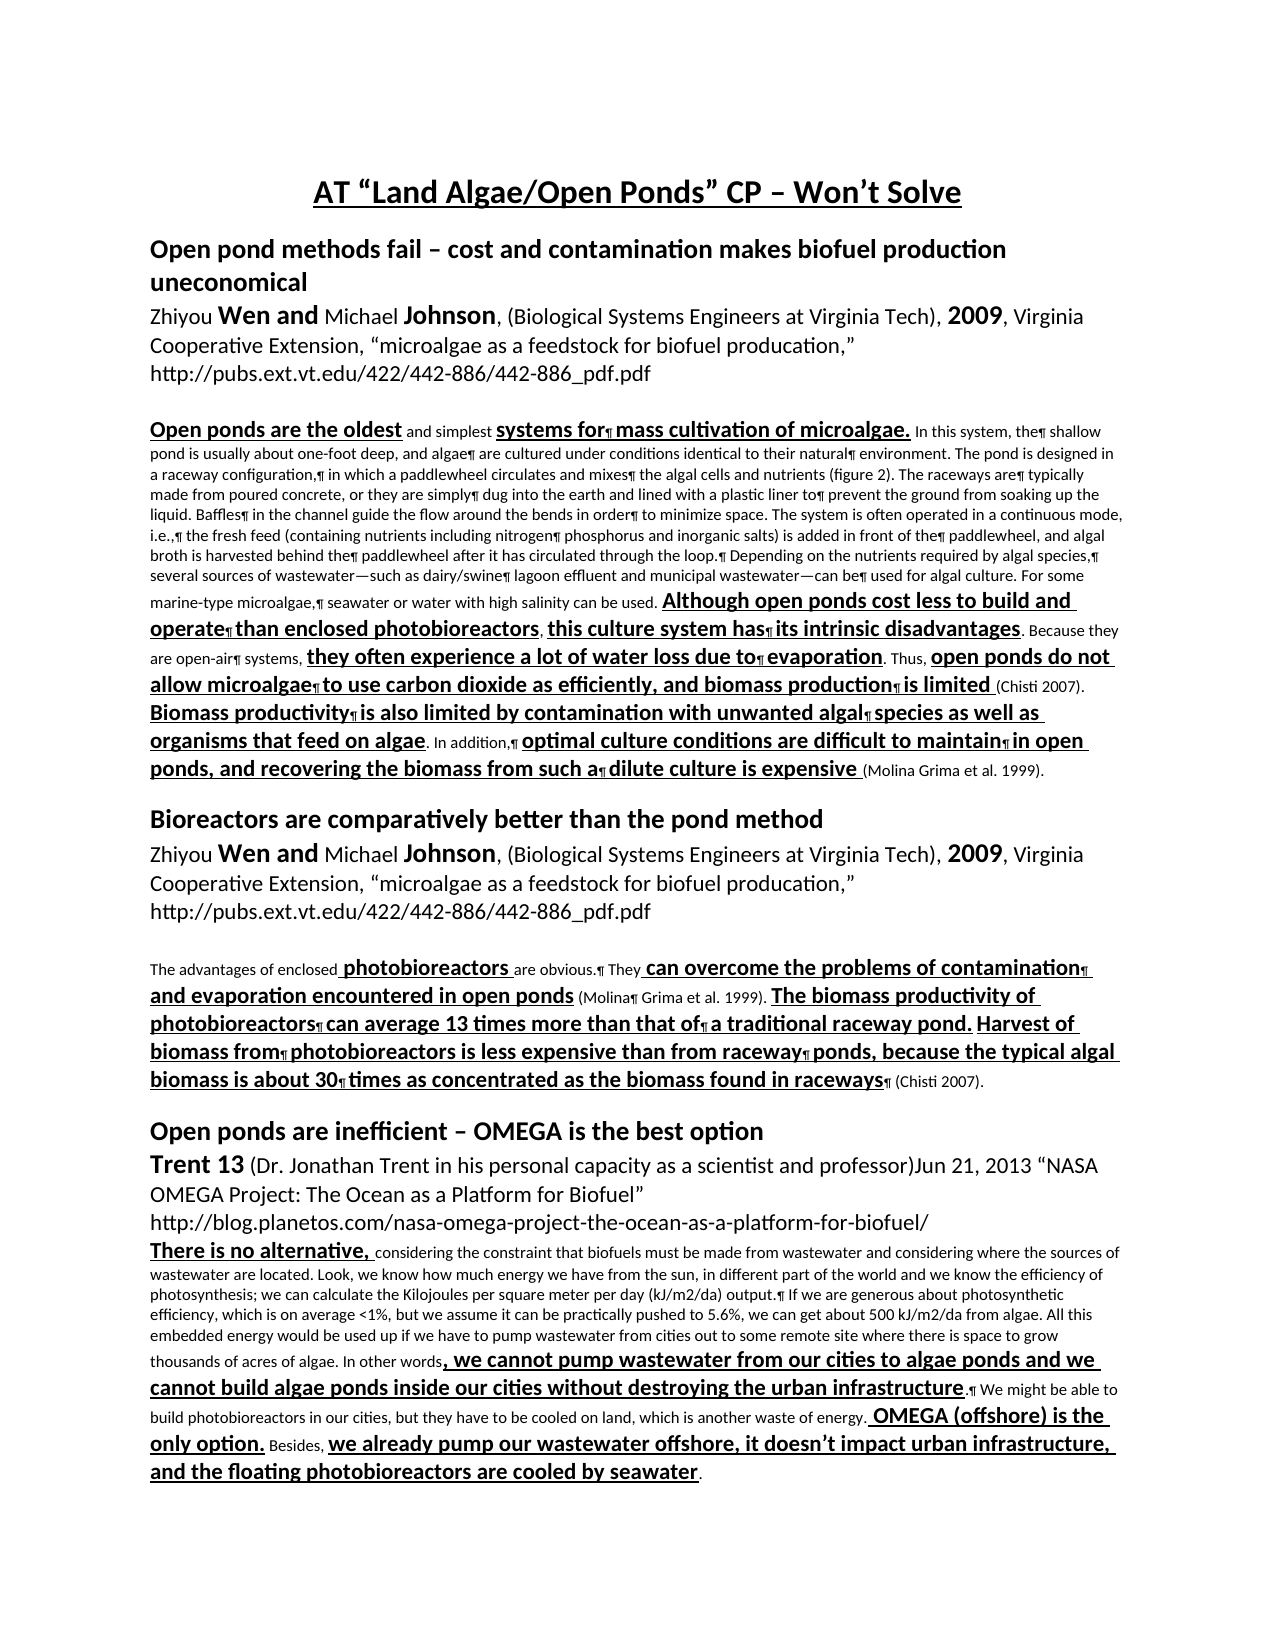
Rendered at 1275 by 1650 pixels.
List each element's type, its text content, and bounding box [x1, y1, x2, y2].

text Zhiyou Wen and Michael Johnson, (Biological Systems Engineers at Virginia Tech), 2009, Virginia Cooperative Extension, “microalgae as a feedstock for biofuel producation,” http://pubs.ext.vt.edu/422/442-886/442-886_pdf.pdf [150, 298, 1125, 387]
subtitle Bioreactors are comparatively better than the pond method [150, 803, 1125, 836]
text The advantages of enclosed photobioreactors are obvious.¶ They can overcome the problems of contamination¶ and evaporation encountered in open ponds (Molina¶ Grima et al. 1999). The biomass productivity of photobioreactors¶ can average 13 times more than that of¶ a traditional raceway pond. Harvest of biomass from¶ photobioreactors is less expensive than from raceway¶ ponds, because the typical algal biomass is about 30¶ times as concentrated as the biomass found in raceways¶ (Chisti 2007). [150, 953, 1125, 1093]
subtitle Open pond methods fail – cost and contamination makes biofuel production uneconomical [150, 232, 1125, 298]
text Trent 13 (Dr. Jonathan Trent in his personal capacity as a scientist and professor)Jun 21, 2013 “NASA OMEGA Project: The Ocean as a Platform for Biofuel” [150, 1147, 1125, 1208]
subtitle AT “Land Algae/Open Ponds” CP – Won’t Solve [150, 171, 1125, 212]
subtitle Open ponds are inefficient – OMEGA is the best option [150, 1114, 1125, 1147]
text There is no alternative, considering the constraint that biofuels must be made from wastewater and considering where the sources of wastewater are located. Look, we know how much energy we have from the sun, in different part of the world and we know the efficiency of photosynthesis; we can calculate the Kilojoules per square meter per day (kJ/m2/da) output.¶ If we are generous about photosynthetic efficiency, which is on average <1%, but we assume it can be practically pushed to 5.6%, we can get about 500 kJ/m2/da from algae. All this embedded energy would be used up if we have to pump wastewater from cities out to some remote site where there is space to grow thousands of acres of algae. In other words, we cannot pump wastewater from our cities to algae ponds and we cannot build algae ponds inside our cities without destroying the urban infrastructure.¶ We might be able to build photobioreactors in our cities, but they have to be cooled on land, which is another waste of energy. OMEGA (offshore) is the only option. Besides, we already pump our wastewater offshore, it doesn’t impact urban infrastructure, and the floating photobioreactors are cooled by seawater. [150, 1236, 1125, 1485]
text Open ponds are the oldest and simplest systems for¶ mass cultivation of microalgae. In this system, the¶ shallow pond is usually about one-foot deep, and algae¶ are cultured under conditions identical to their natural¶ environment. The pond is designed in a raceway configuration,¶ in which a paddlewheel circulates and mixes¶ the algal cells and nutrients (figure 2). The raceways are¶ typically made from poured concrete, or they are simply¶ dug into the earth and lined with a plastic liner to¶ prevent the ground from soaking up the liquid. Baffles¶ in the channel guide the flow around the bends in order¶ to minimize space. The system is often operated in a continuous mode, i.e.,¶ the fresh feed (containing nutrients including nitrogen¶ phosphorus and inorganic salts) is added in front of the¶ paddlewheel, and algal broth is harvested behind the¶ paddlewheel after it has circulated through the loop.¶ Depending on the nutrients required by algal species,¶ several sources of wastewater—such as dairy/swine¶ lagoon effluent and municipal wastewater—can be¶ used for algal culture. For some marine-type microalgae,¶ seawater or water with high salinity can be used. Although open ponds cost less to build and operate¶ than enclosed photobioreactors, this culture system has¶ its intrinsic disadvantages. Because they are open-air¶ systems, they often experience a lot of water loss due to¶ evaporation. Thus, open ponds do not allow microalgae¶ to use carbon dioxide as efficiently, and biomass production¶ is limited (Chisti 2007). Biomass productivity¶ is also limited by contamination with unwanted algal¶ species as well as organisms that feed on algae. In addition,¶ optimal culture conditions are difficult to maintain¶ in open ponds, and recovering the biomass from such a¶ dilute culture is expensive (Molina Grima et al. 1999). [150, 416, 1125, 782]
text Zhiyou Wen and Michael Johnson, (Biological Systems Engineers at Virginia Tech), 2009, Virginia Cooperative Extension, “microalgae as a feedstock for biofuel producation,” http://pubs.ext.vt.edu/422/442-886/442-886_pdf.pdf [150, 836, 1125, 925]
text http://blog.planetos.com/nasa-omega-project-the-ocean-as-a-platform-for-biofuel/ [150, 1208, 1125, 1236]
